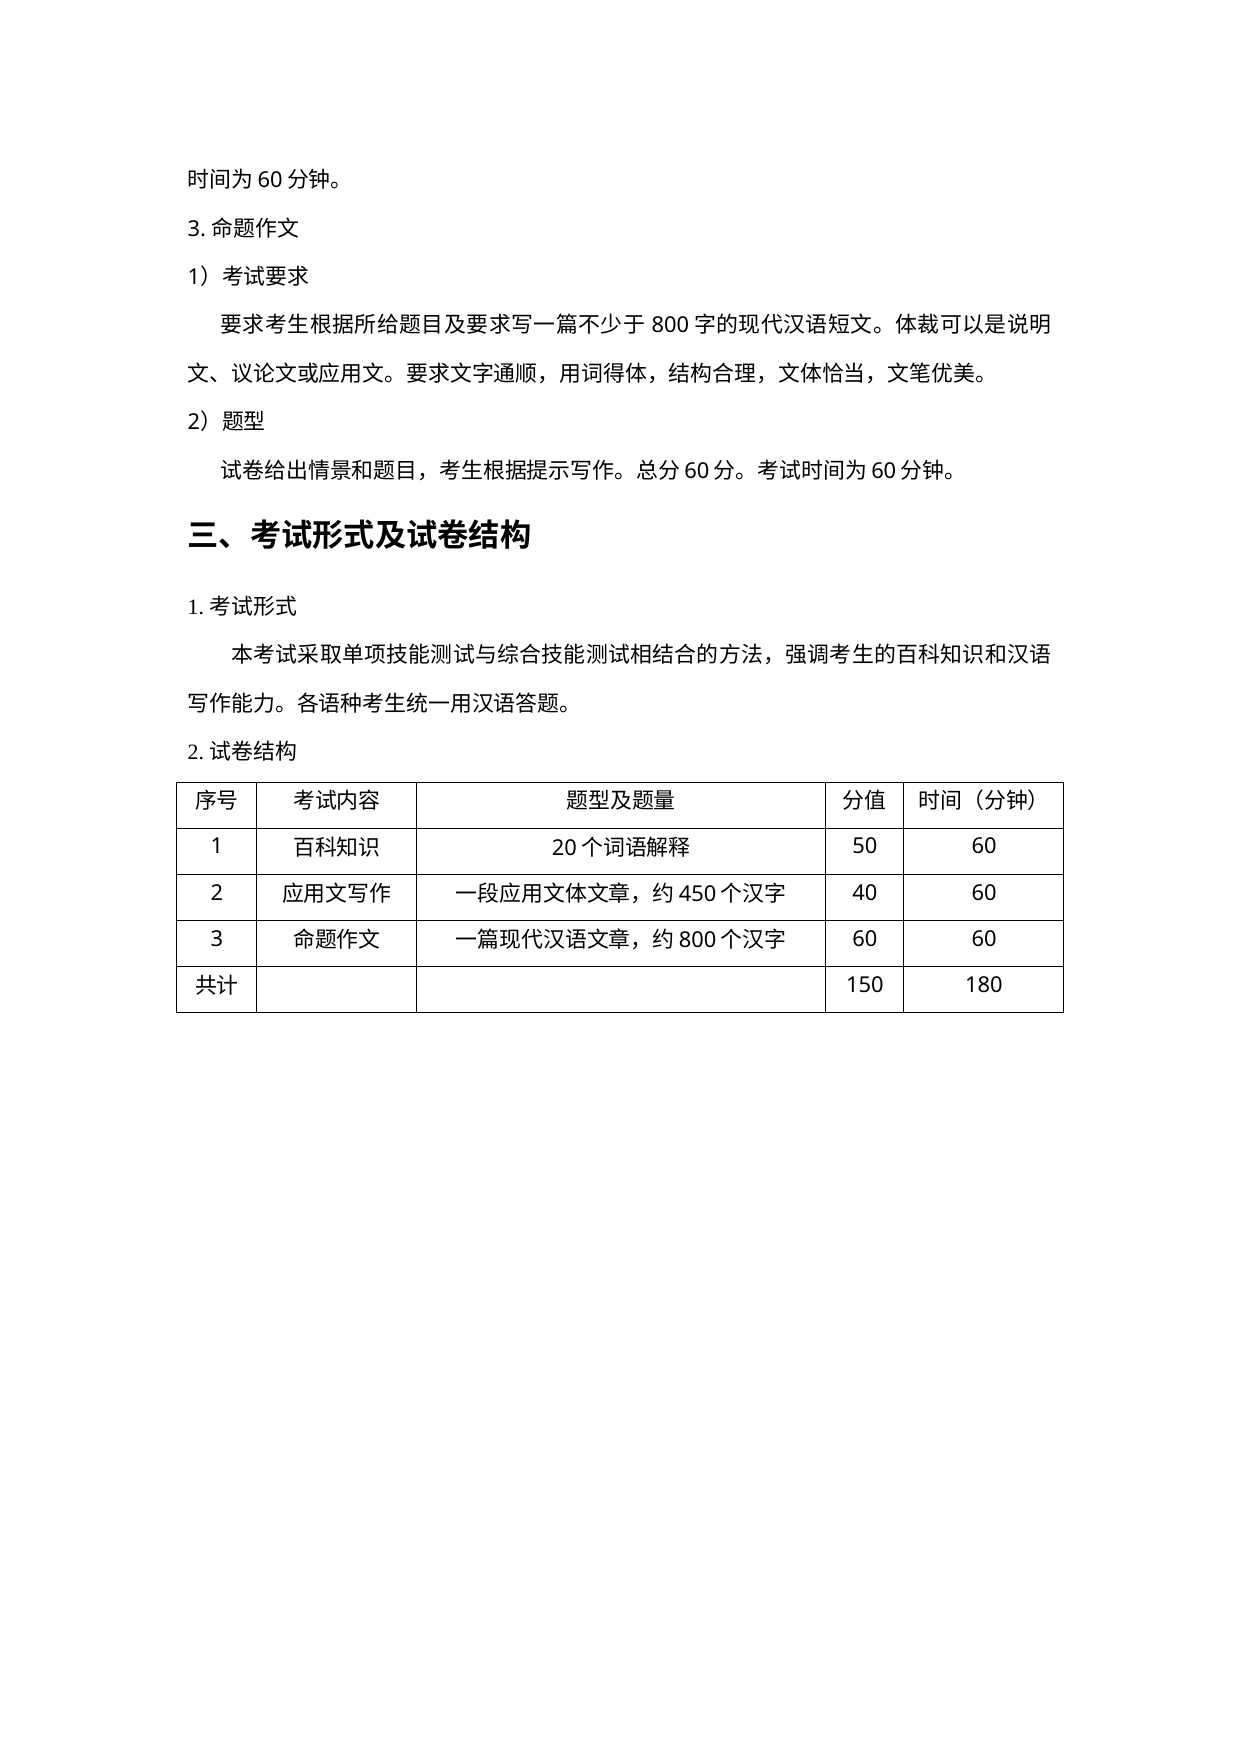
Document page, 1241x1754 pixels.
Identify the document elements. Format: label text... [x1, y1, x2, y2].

table_cell 1 [177, 829, 256, 874]
table_header 题型及题量 [417, 783, 825, 828]
text 要求考生根据所给题目及要求写一篇不少于800字的现代汉语短文。体裁可以是说明文、议论文或应用文。要求文字通顺，用词得体，结构合理，文体恰当，文笔优美。 [187, 307, 1053, 388]
text 2. 试卷结构 [187, 734, 1053, 766]
table_cell 2 [177, 875, 256, 920]
table_cell [257, 967, 416, 1012]
text 三、考试形式及试卷结构 [187, 501, 1053, 566]
table_cell 命题作文 [257, 921, 416, 966]
table_cell 60 [904, 829, 1063, 874]
table_cell 60 [904, 921, 1063, 966]
list 命题作文 [187, 210, 1053, 243]
table_cell 60 [826, 921, 903, 966]
table_cell 180 [904, 967, 1063, 1012]
text 试卷给出情景和题目，考生根据提示写作。总分60分。考试时间为60分钟。 [187, 452, 1053, 485]
table_cell 应用文写作 [257, 875, 416, 920]
table_cell 40 [826, 875, 903, 920]
table_cell 一篇现代汉语文章，约800个汉字 [417, 921, 825, 966]
table_cell [417, 967, 825, 1012]
list 2）题型 [187, 404, 1053, 437]
table_cell 3 [177, 921, 256, 966]
table_header 时间（分钟） [904, 783, 1063, 828]
list 1）考试要求 [187, 259, 1053, 291]
table_cell 共计 [177, 967, 256, 1012]
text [187, 162, 1053, 194]
table_cell 50 [826, 829, 903, 874]
table_cell 60 [904, 875, 1063, 920]
text 本考试采取单项技能测试与综合技能测试相结合的方法，强调考生的百科知识和汉语写作能力。各语种考生统一用汉语答题。 [187, 637, 1053, 718]
table_cell 一段应用文体文章，约450个汉字 [417, 875, 825, 920]
table_cell 150 [826, 967, 903, 1012]
table_header 序号 [177, 783, 256, 828]
table_cell 20个词语解释 [417, 829, 825, 874]
table_header 考试内容 [257, 783, 416, 828]
table_header 分值 [826, 783, 903, 828]
text 1. 考试形式 [187, 588, 1053, 621]
table_cell 百科知识 [257, 829, 416, 874]
